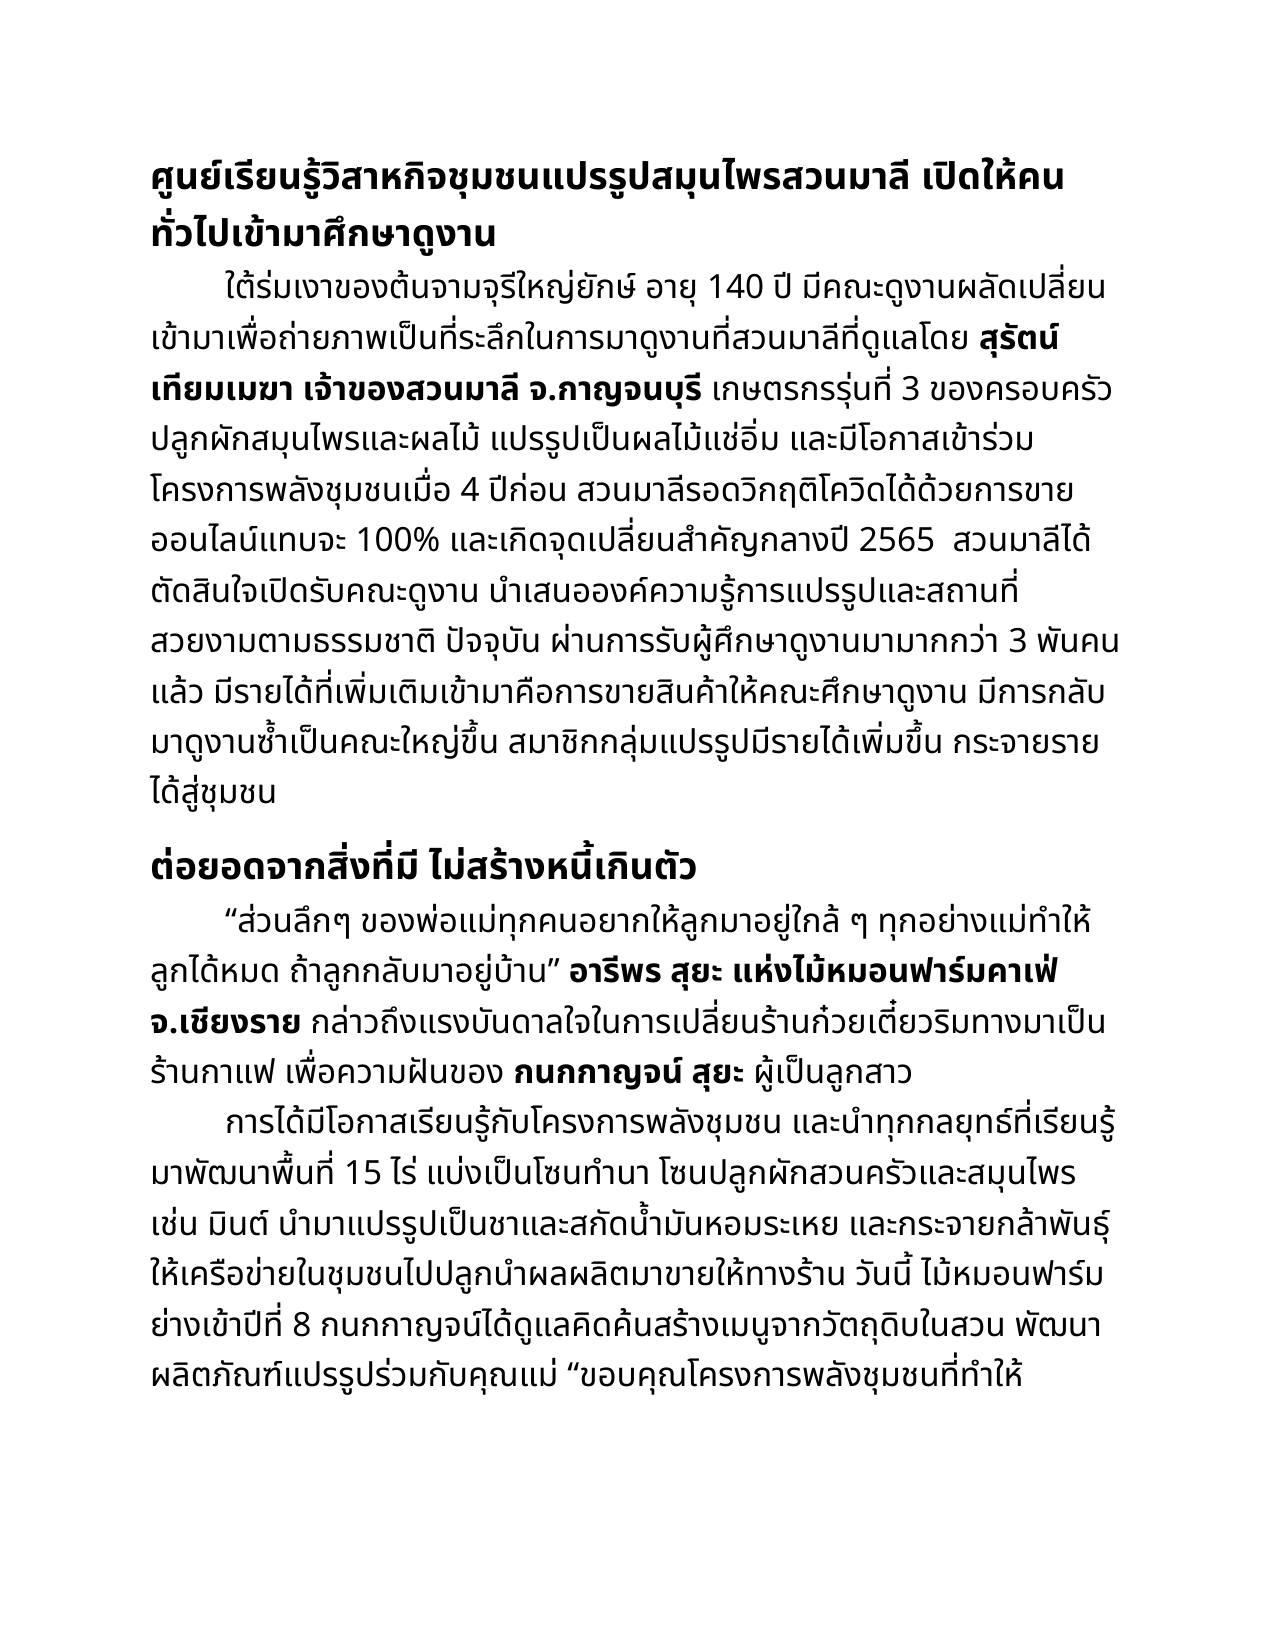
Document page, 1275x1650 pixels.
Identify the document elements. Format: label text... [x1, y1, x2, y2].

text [150, 1098, 1125, 1401]
text “ส่วนลึกๆ ของพ่อแม่ทุกคนอยากให้ลูกมาอยู่ใกล้ ๆ ทุกอย่างแม่ทำให้ลูกได้หมด ถ้าลูกกลับมาอยู่บ้าน” อารีพร สุยะ แห่งไม้หมอนฟาร์มคาเฟ่ จ.เชียงราย กล่าวถึงแรงบันดาลใจในการเปลี่ยนร้านก๋วยเตี๋ยวริมทางมาเป็นร้านกาแฟ เพื่อความฝันของ กนกกาญจน์ สุยะ ผู้เป็นลูกสาว [150, 896, 1125, 1098]
text ใต้ร่มเงาของต้นจามจุรีใหญ่ยักษ์ อายุ 140 ปี มีคณะดูงานผลัดเปลี่ยนเข้ามาเพื่อถ่ายภาพเป็นที่ระลึกในการมาดูงานที่สวนมาลีที่ดูแลโดย สุรัตน์ เทียมเมฆา เจ้าของสวนมาลี จ.กาญจนบุรี เกษตรกรรุ่นที่ 3 ของครอบครัว ปลูกผักสมุนไพรและผลไม้ แปรรูปเป็นผลไม้แช่อิ่ม และมีโอกาสเข้าร่วมโครงการพลังชุมชนเมื่อ 4 ปีก่อน สวนมาลีรอดวิกฤติโควิดได้ด้วยการขายออนไลน์แทบจะ 100% และเกิดจุดเปลี่ยนสำคัญกลางปี 2565 สวนมาลีได้ตัดสินใจเปิดรับคณะดูงาน นำเสนอองค์ความรู้การแปรรูปและสถานที่สวยงามตามธรรมชาติ ปัจจุบัน ผ่านการรับผู้ศึกษาดูงานมามากกว่า 3 พันคนแล้ว มีรายได้ที่เพิ่มเติมเข้ามาคือการขายสินค้าให้คณะศึกษาดูงาน มีการกลับมาดูงานซ้ำเป็นคณะใหญ่ขึ้น สมาชิกกลุ่มแปรรูปมีรายได้เพิ่มขึ้น กระจายรายได้สู่ชุมชน [150, 263, 1125, 819]
text ต่อยอดจากสิ่งที่มี ไม่สร้างหนี้เกินตัว [150, 840, 1125, 896]
text ศูนย์เรียนรู้วิสาหกิจชุมชนแปรรูปสมุนไพรสวนมาลี เปิดให้คนทั่วไปเข้ามาศึกษาดูงาน [150, 150, 1125, 263]
